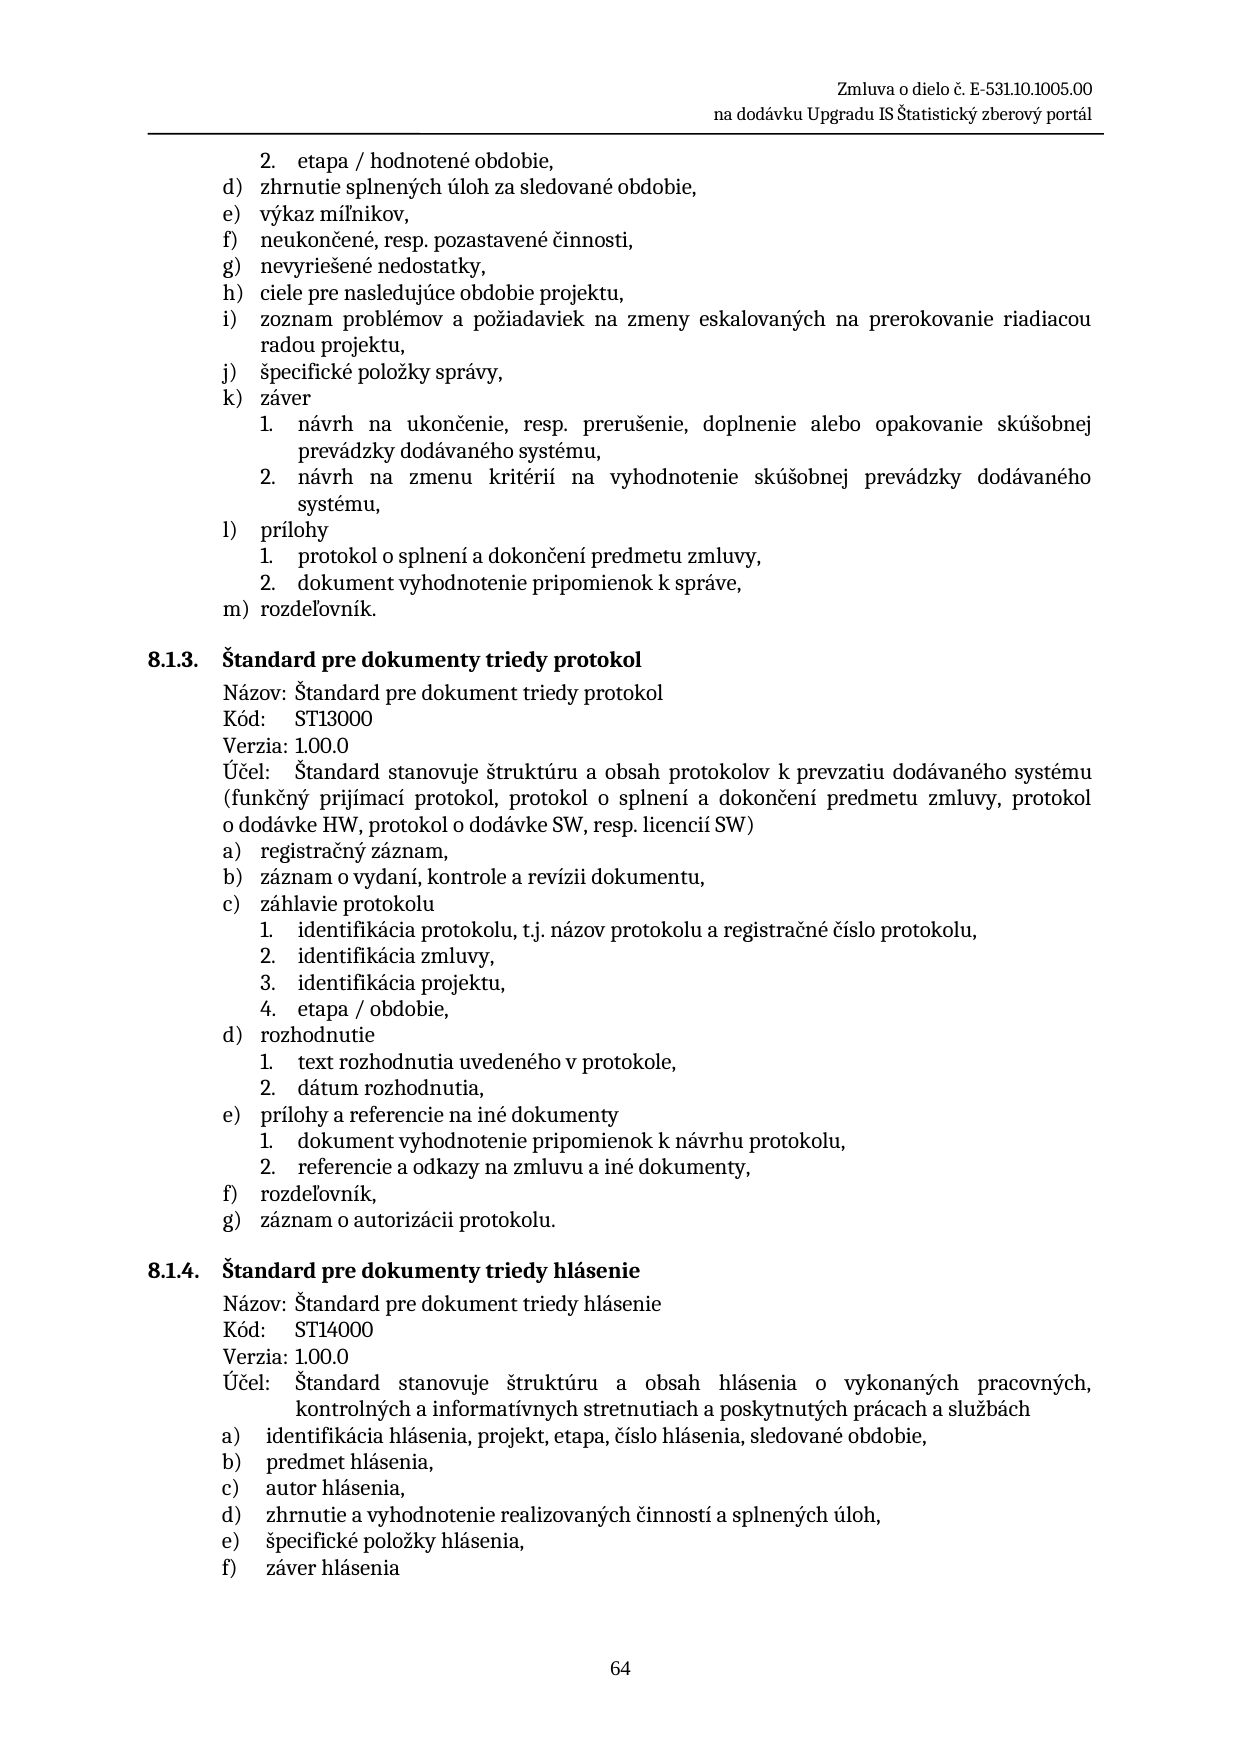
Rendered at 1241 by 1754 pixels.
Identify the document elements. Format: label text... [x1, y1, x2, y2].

text Názov: Štandard pre dokument triedy hlásenie [223, 1291, 1092, 1317]
list predmet hlásenia, [222, 1449, 1092, 1475]
subtitle Štandard pre dokumenty triedy hlásenie [148, 1258, 1092, 1284]
list etapa / hodnotené obdobie, [260, 148, 1092, 174]
text 2. dátum rozhodnutia, [260, 1075, 1092, 1101]
list zhrnutie a vyhodnotenie realizovaných činností a splnených úloh, [222, 1502, 1092, 1528]
list identifikácia protokolu, t.j. názov protokolu a registračné číslo protokolu, [260, 917, 1092, 943]
text 1. text rozhodnutia uvedeného v protokole, [260, 1049, 1092, 1075]
list identifikácia zmluvy, [260, 943, 1092, 969]
text Účel: Štandard stanovuje štruktúru a obsah protokolov k prevzatiu dodávaného systému (funkčný prijímací protokol, protokol o splnení a dokončení predmetu zmluvy, protokol o dodávke HW, protokol o dodávke SW, resp. licencií SW) [223, 759, 1092, 838]
list záhlavie protokolu [223, 891, 1092, 917]
text 2. referencie a odkazy na zmluvu a iné dokumenty, [260, 1154, 1092, 1180]
list zhrnutie splnených úloh za sledované obdobie, [223, 174, 1092, 200]
list registračný záznam, [223, 838, 1092, 864]
text Verzia: 1.00.0 [223, 1343, 1092, 1370]
list záver hlásenia [222, 1554, 1092, 1581]
text 1. dokument vyhodnotenie pripomienok k návrhu protokolu, [260, 1128, 1092, 1154]
list návrh na ukončenie, resp. prerušenie, doplnenie alebo opakovanie skúšobnej prevádzky dodávaného systému, [260, 411, 1092, 464]
list návrh na zmenu kritérií na vyhodnotenie skúšobnej prevádzky dodávaného systému, [260, 464, 1092, 517]
list nevyriešené nedostatky, [223, 253, 1092, 279]
text Verzia: 1.00.0 [223, 732, 1092, 759]
text e) prílohy a referencie na iné dokumenty [223, 1101, 1092, 1128]
list špecifické položky hlásenia, [222, 1528, 1092, 1554]
list ciele pre nasledujúce obdobie projektu, [223, 279, 1092, 306]
subtitle Štandard pre dokumenty triedy protokol [148, 647, 1092, 673]
text Kód: ST13000 [223, 706, 1092, 732]
list prílohy [223, 517, 1092, 543]
text f) rozdeľovník, [223, 1180, 1092, 1207]
text Názov: Štandard pre dokument triedy protokol [223, 680, 1092, 706]
list protokol o splnení a dokončení predmetu zmluvy, [260, 543, 1092, 569]
text d) rozhodnutie [223, 1022, 1092, 1049]
text Kód: ST14000 [223, 1317, 1092, 1343]
text Účel: Štandard stanovuje štruktúru a obsah hlásenia o vykonaných pracovných, kontrolných a informatívnych stretnutiach a poskytnutých prácach a službách [223, 1370, 1092, 1422]
list dokument vyhodnotenie pripomienok k správe, [260, 569, 1092, 596]
list identifikácia hlásenia, projekt, etapa, číslo hlásenia, sledované obdobie, [222, 1422, 1092, 1449]
list neukončené, resp. pozastavené činnosti, [223, 227, 1092, 253]
list záznam o vydaní, kontrole a revízii dokumentu, [223, 864, 1092, 891]
list identifikácia projektu, [260, 969, 1092, 996]
list špecifické položky správy, [223, 358, 1092, 385]
list výkaz míľnikov, [223, 200, 1092, 227]
text 4. etapa / obdobie, [260, 996, 1092, 1022]
list rozdeľovník. [223, 596, 1092, 622]
list zoznam problémov a požiadaviek na zmeny eskalovaných na prerokovanie riadiacou radou projektu, [223, 306, 1092, 358]
text g) záznam o autorizácii protokolu. [223, 1207, 1092, 1233]
list záver [223, 385, 1092, 411]
list autor hlásenia, [222, 1475, 1092, 1502]
